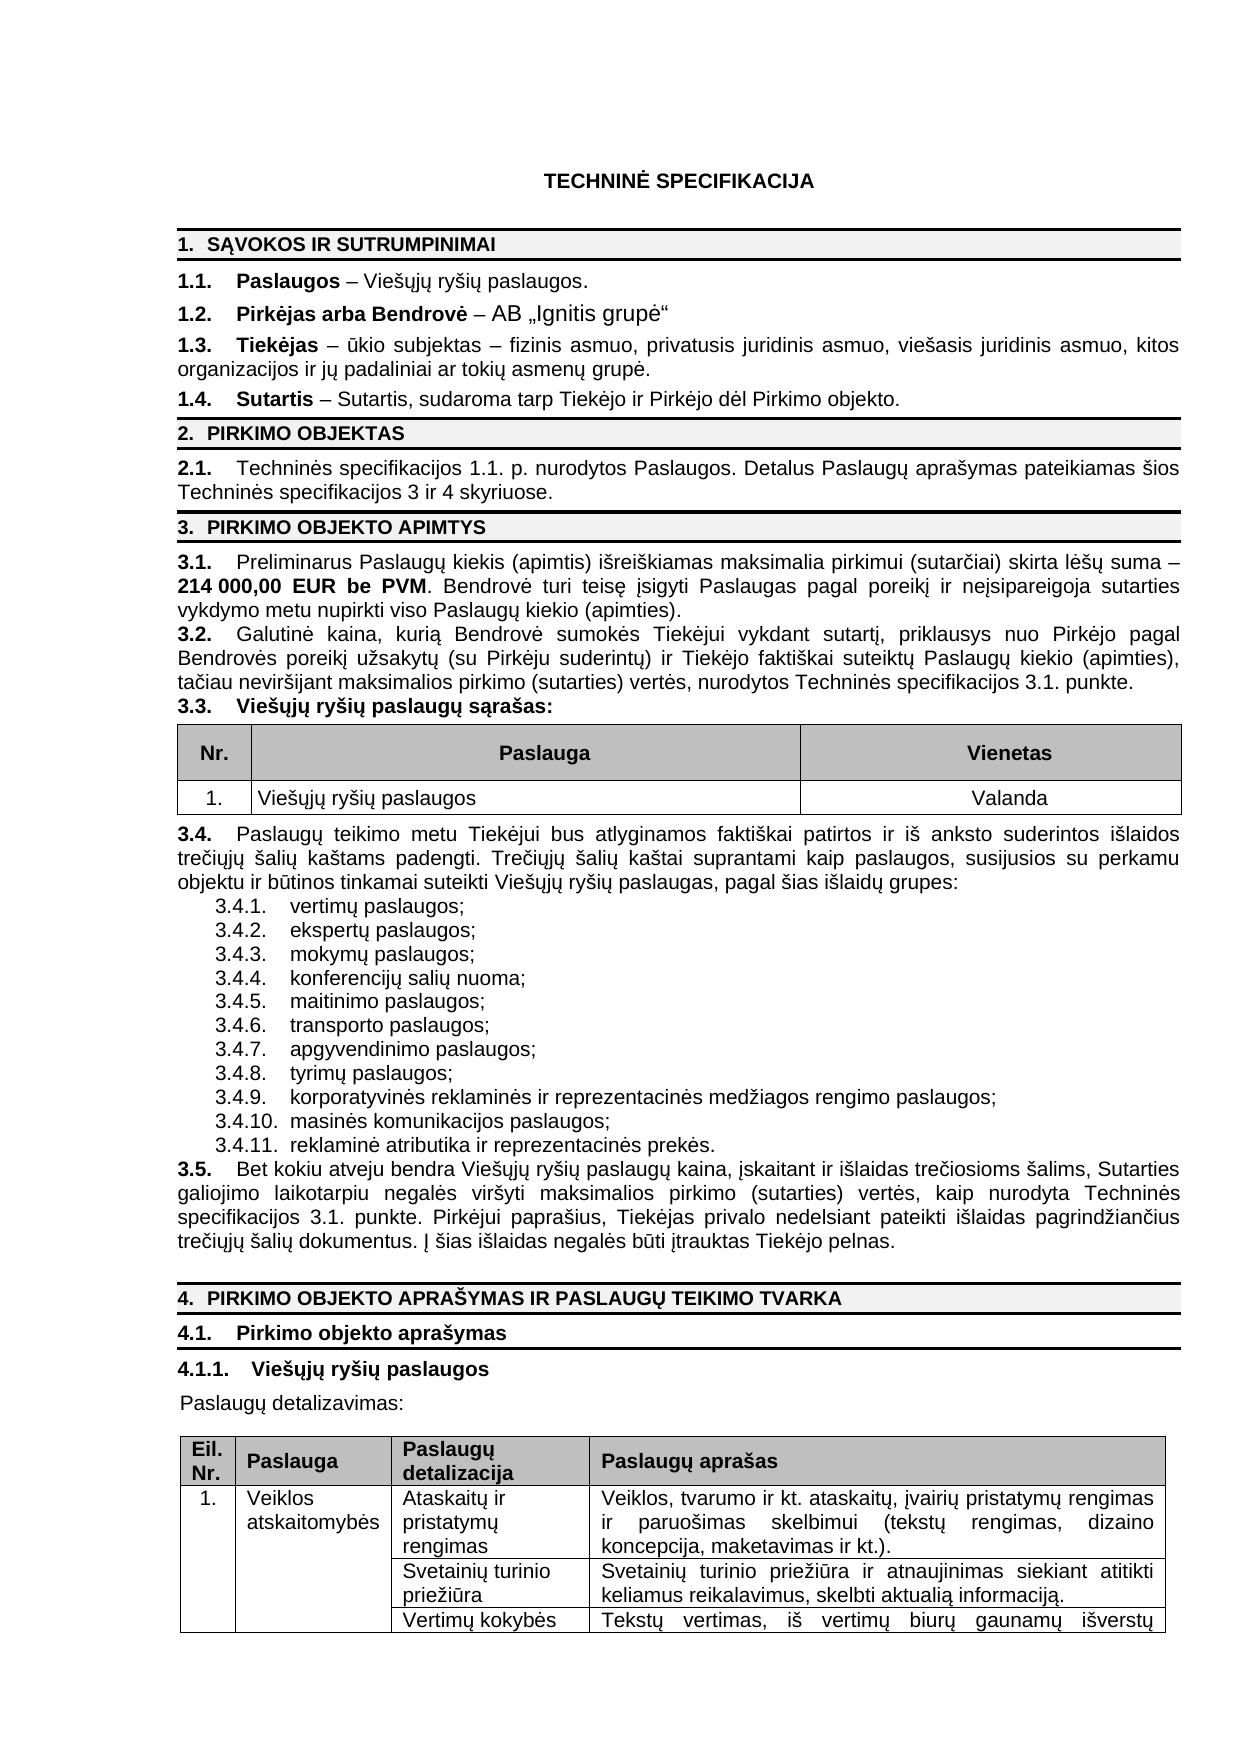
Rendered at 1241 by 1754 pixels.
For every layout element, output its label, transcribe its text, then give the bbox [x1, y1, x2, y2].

list Galutinė kaina, kurią Bendrovė sumokės Tiekėjui vykdant sutartį, priklausys nuo Pirkėjo pagal Bendrovės poreikį užsakytų (su Pirkėju suderintų) ir Tiekėjo faktiškai suteiktų Paslaugų kiekio (apimties), tačiau neviršijant maksimalios pirkimo (sutarties) vertės, nurodytos Techninės specifikacijos 3.1. punkte. [177, 622, 1181, 693]
list ekspertų paslaugos; [215, 917, 1181, 941]
table_cell Viešųjų ryšių paslaugos [252, 781, 800, 814]
table_header Vienetas [801, 725, 1181, 780]
list Pirkimo objekto aprašymas [177, 1321, 1181, 1347]
text TECHNINĖ SPECIFIKACIJA [177, 169, 1181, 193]
list reklaminė atributika ir reprezentacinės prekės. [215, 1133, 1181, 1157]
list Preliminarus Paslaugų kiekis (apimtis) išreiškiamas maksimalia pirkimui (sutarčiai) skirta lėšų suma – 214 000,00 EUR be PVM. Bendrovė turi teisę įsigyti Paslaugas pagal poreikį ir neįsipareigoja sutarties vykdymo metu nupirkti viso Paslaugų kiekio (apimties). [177, 550, 1181, 622]
list PIRKIMO OBJEKTO APRAŠYMAS IR PASLAUGŲ TEIKIMO TVARKA [177, 1285, 1181, 1312]
table_header Paslauga [252, 725, 800, 780]
list Tiekėjas – ūkio subjektas – fizinis asmuo, privatusis juridinis asmuo, viešasis juridinis asmuo, kitos organizacijos ir jų padaliniai ar tokių asmenų grupė. [177, 332, 1181, 380]
list Paslaugų teikimo metu Tiekėjui bus atlyginamos faktiškai patirtos ir iš anksto suderintos išlaidos trečiųjų šalių kaštams padengti. Trečiųjų šalių kaštai suprantami kaip paslaugos, susijusios su perkamu objektu ir būtinos tinkamai suteikti Viešųjų ryšių paslaugas, pagal šias išlaidų grupes: [177, 822, 1181, 893]
list tyrimų paslaugos; [215, 1061, 1181, 1085]
table_header Nr. [178, 725, 251, 780]
list transporto paslaugos; [215, 1013, 1181, 1037]
list konferencijų salių nuoma; [215, 965, 1181, 989]
table_cell Valanda [801, 781, 1181, 814]
list Paslaugos – Viešųjų ryšių paslaugos. [177, 267, 1181, 294]
list Viešųjų ryšių paslaugų sąrašas: [177, 693, 1181, 717]
list Viešųjų ryšių paslaugos [177, 1357, 1181, 1381]
list apgyvendinimo paslaugos; [215, 1037, 1181, 1061]
list Bet kokiu atveju bendra Viešųjų ryšių paslaugų kaina, įskaitant ir išlaidas trečiosioms šalims, Sutarties galiojimo laikotarpiu negalės viršyti maksimalios pirkimo (sutarties) vertės, kaip nurodyta Techninės specifikacijos 3.1. punkte. Pirkėjui paprašius, Tiekėjas privalo nedelsiant pateikti išlaidas pagrindžiančius trečiųjų šalių dokumentus. Į šias išlaidas negalės būti įtrauktas Tiekėjo pelnas. [177, 1157, 1181, 1253]
list SĄVOKOS IR SUTRUMPINIMAI [177, 231, 1181, 258]
list mokymų paslaugos; [215, 941, 1181, 965]
list maitinimo paslaugos; [215, 989, 1181, 1013]
list PIRKIMO OBJEKTO APIMTYS [177, 514, 1181, 540]
list Techninės specifikacijos 1.1. p. nurodytos Paslaugos. Detalus Paslaugų aprašymas pateikiamas šios Techninės specifikacijos 3 ir 4 skyriuose. [177, 456, 1181, 504]
list Sutartis – Sutartis, sudaroma tarp Tiekėjo ir Pirkėjo dėl Pirkimo objekto. [177, 387, 1181, 411]
list vertimų paslaugos; [215, 893, 1181, 917]
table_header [179, 1389, 1180, 1633]
list PIRKIMO OBJEKTAS [177, 420, 1181, 447]
list masinės komunikacijos paslaugos; [215, 1109, 1181, 1133]
list Pirkėjas arba Bendrovė – [177, 300, 1181, 326]
list korporatyvinės reklaminės ir reprezentacinės medžiagos rengimo paslaugos; [215, 1085, 1181, 1109]
table_cell 1. [178, 781, 251, 814]
